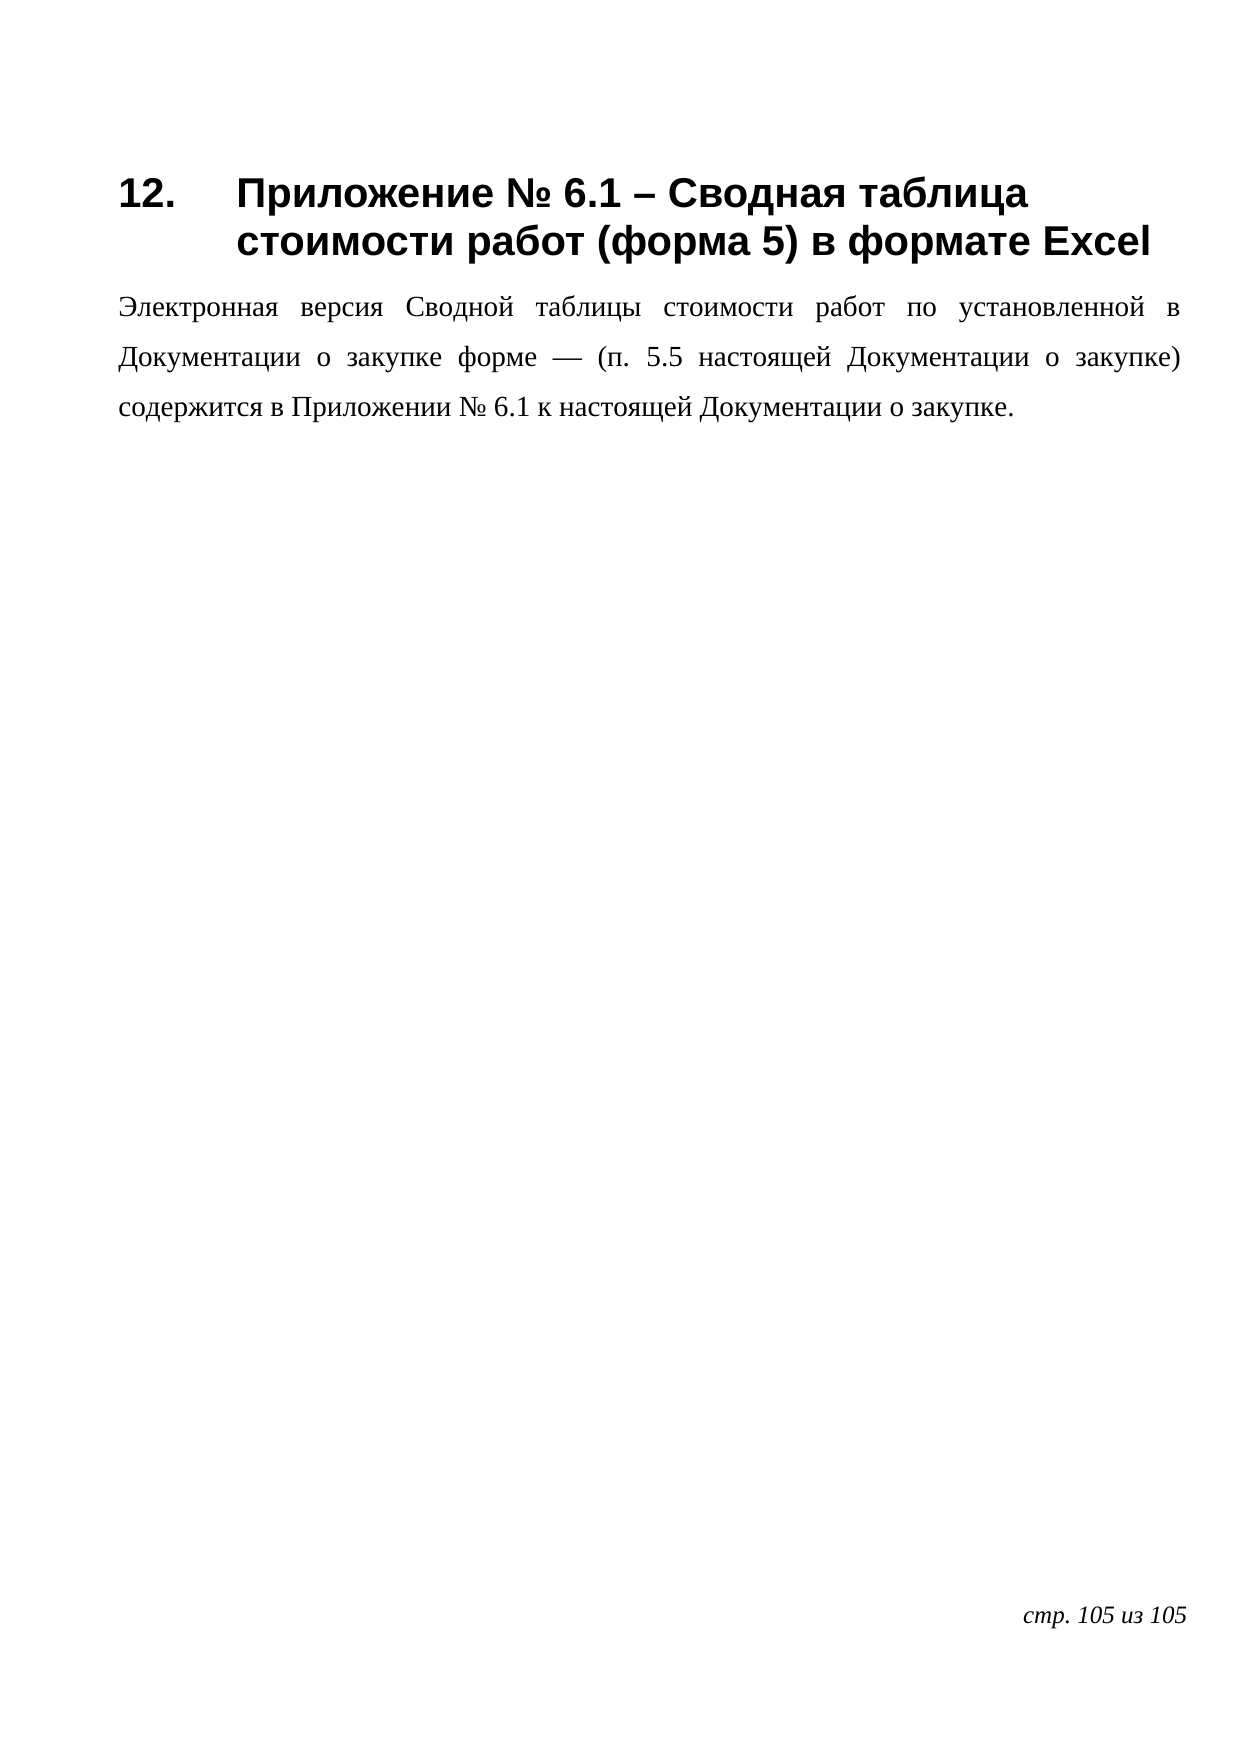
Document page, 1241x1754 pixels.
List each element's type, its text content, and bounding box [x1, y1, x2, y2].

text Электронная версия Сводной таблицы стоимости работ по установленной в Документации о закупке форме — (п. 5.5 настоящей Документации о закупке) содержится в Приложении № 6.1 к настоящей Документации о закупке. [118, 289, 1181, 423]
subtitle Приложение № 6.1 – Сводная таблица стоимости работ (форма 5) в формате Excel [118, 168, 1181, 264]
